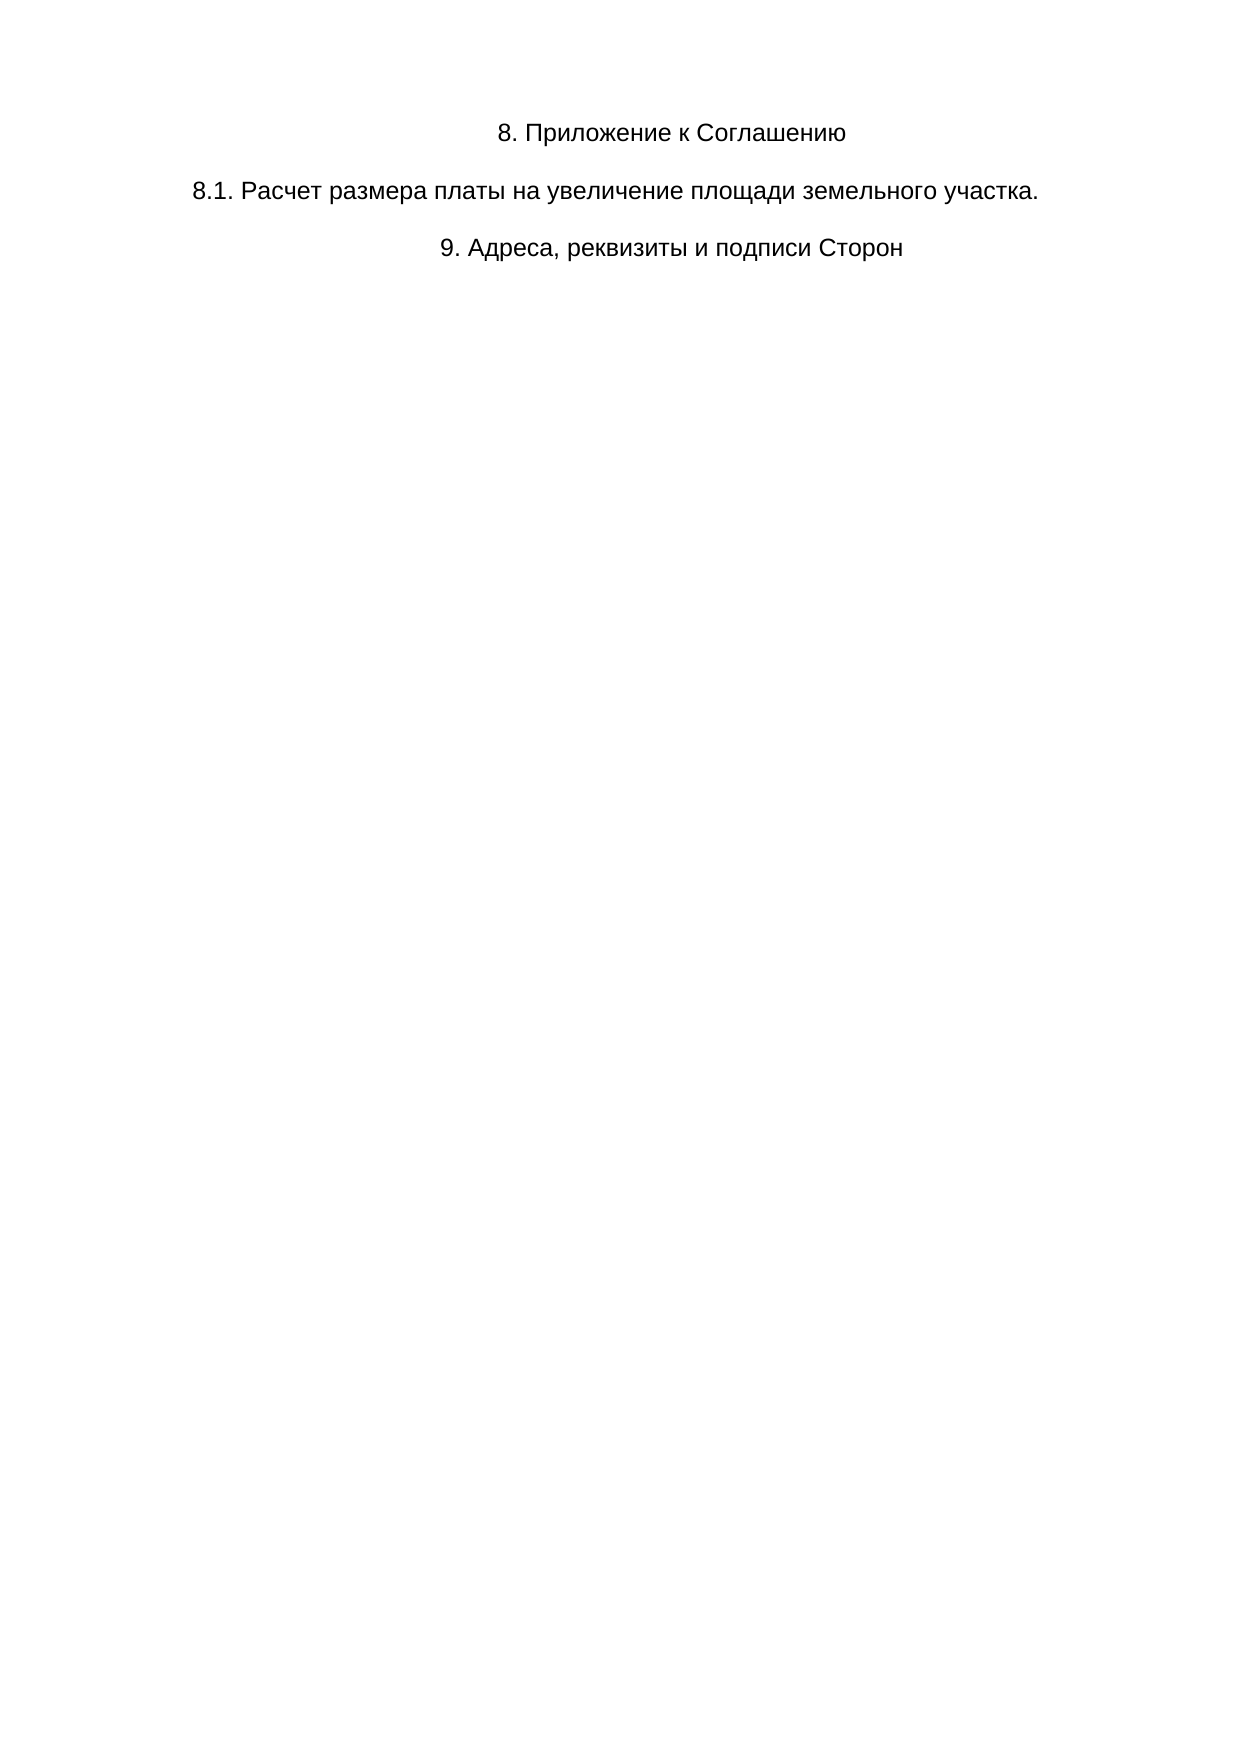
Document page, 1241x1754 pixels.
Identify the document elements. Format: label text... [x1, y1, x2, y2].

text 9. Адреса, реквизиты и подписи Сторон [118, 233, 1152, 262]
text 8.1. Расчет размера платы на увеличение площади земельного участка. [118, 176, 1152, 204]
text 8. Приложение к Соглашению [118, 118, 1152, 147]
